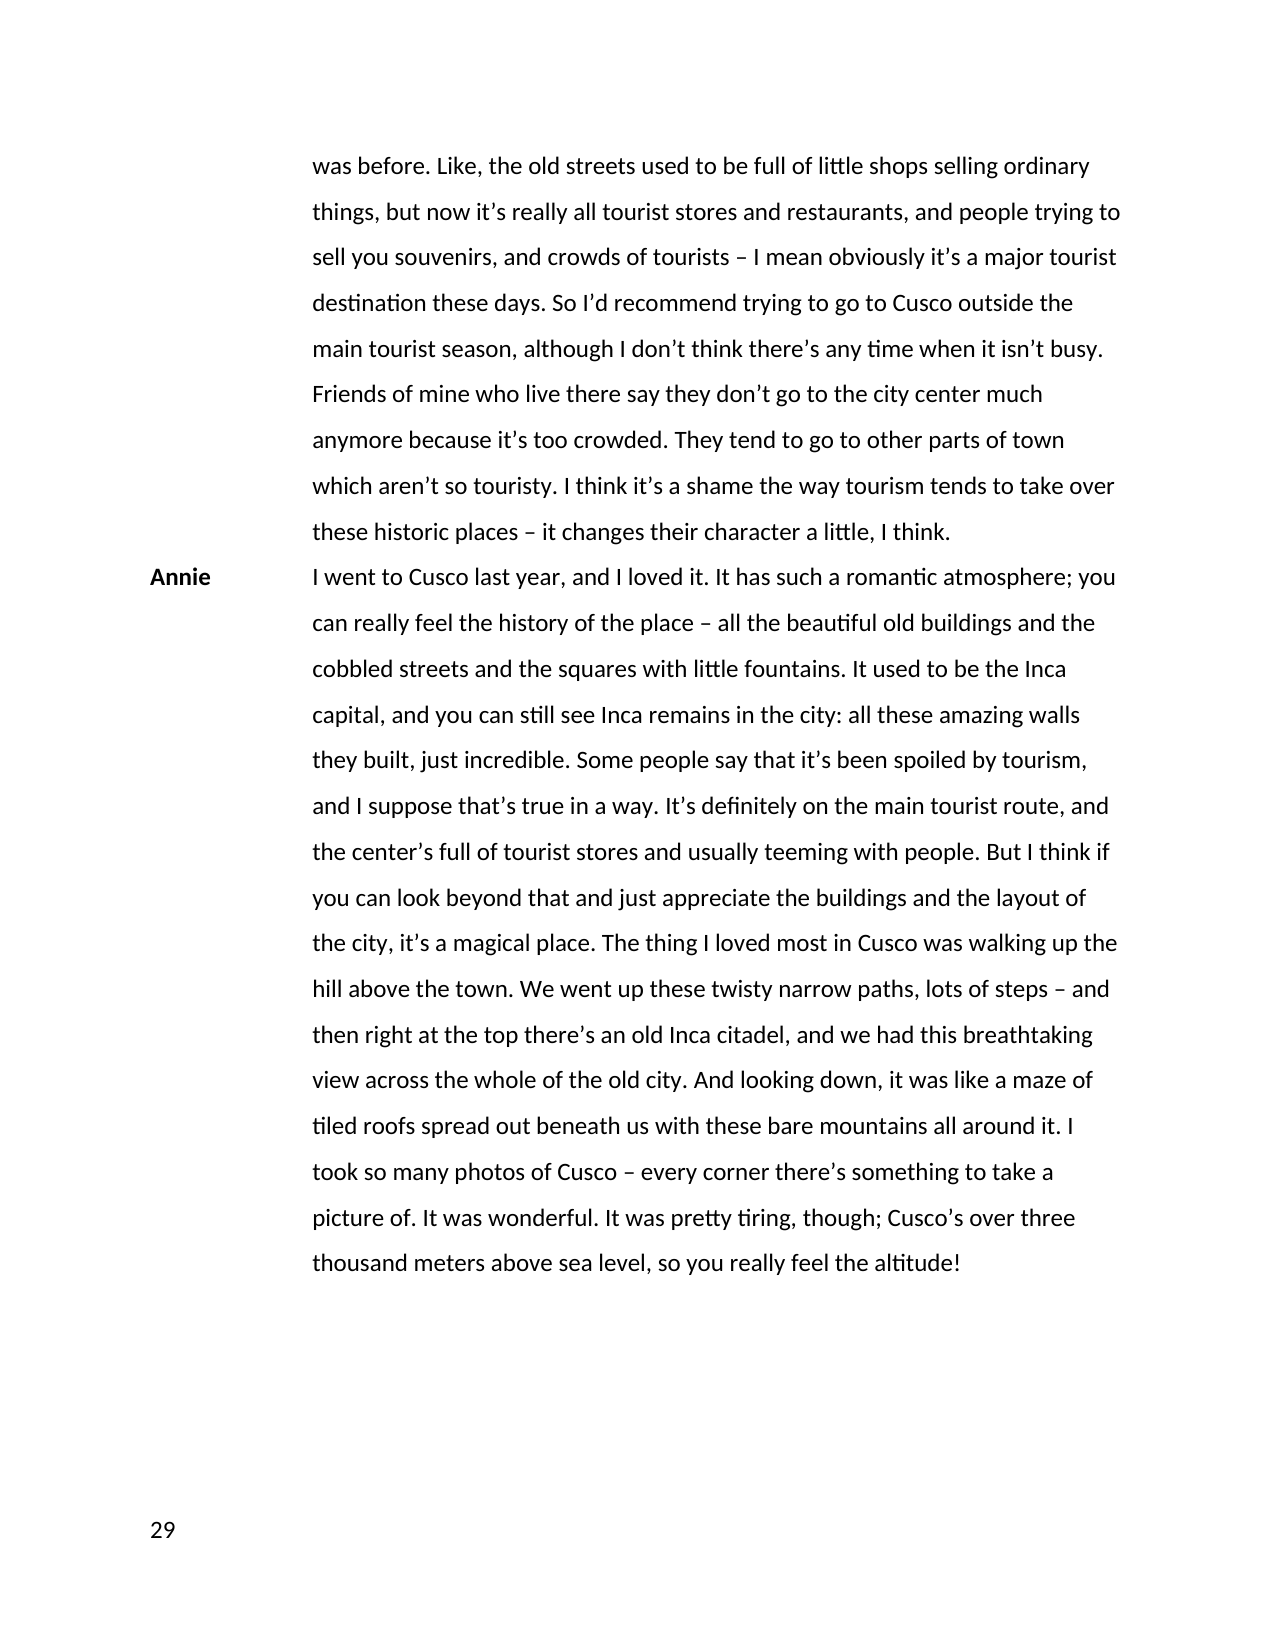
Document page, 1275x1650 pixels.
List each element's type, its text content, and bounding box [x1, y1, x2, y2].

text Friends of mine who live there say they don’t go to the city center much anymore because it’s too crowded. They tend to go to other parts of town which aren’t so touristy. I think it’s a shame the way tourism tends to take over these historic places – it changes their character a little, I think. [150, 379, 1125, 546]
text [150, 150, 1125, 363]
text Annie I went to Cusco last year, and I loved it. It has such a romantic atmosphere; you can really feel the history of the place – all the beautiful old buildings and the cobbled streets and the squares with little fountains. It used to be the Inca capital, and you can still see Inca remains in the city: all these amazing walls they built, just incredible. Some people say that it’s been spoiled by tourism, and I suppose that’s true in a way. It’s definitely on the main tourist route, and the center’s full of tourist stores and usually teeming with people. But I think if you can look beyond that and just appreciate the buildings and the layout of the city, it’s a magical place. The thing I loved most in Cusco was walking up the hill above the town. We went up these twisty narrow paths, lots of steps – and then right at the top there’s an old Inca citadel, and we had this breathtaking view across the whole of the old city. And looking down, it was like a maze of tiled roofs spread out beneath us with these bare mountains all around it. I took so many photos of Cusco – every corner there’s something to take a picture of. It was wonderful. It was pretty tiring, though; Cusco’s over three thousand meters above sea level, so you really feel the altitude! [150, 562, 1125, 1278]
